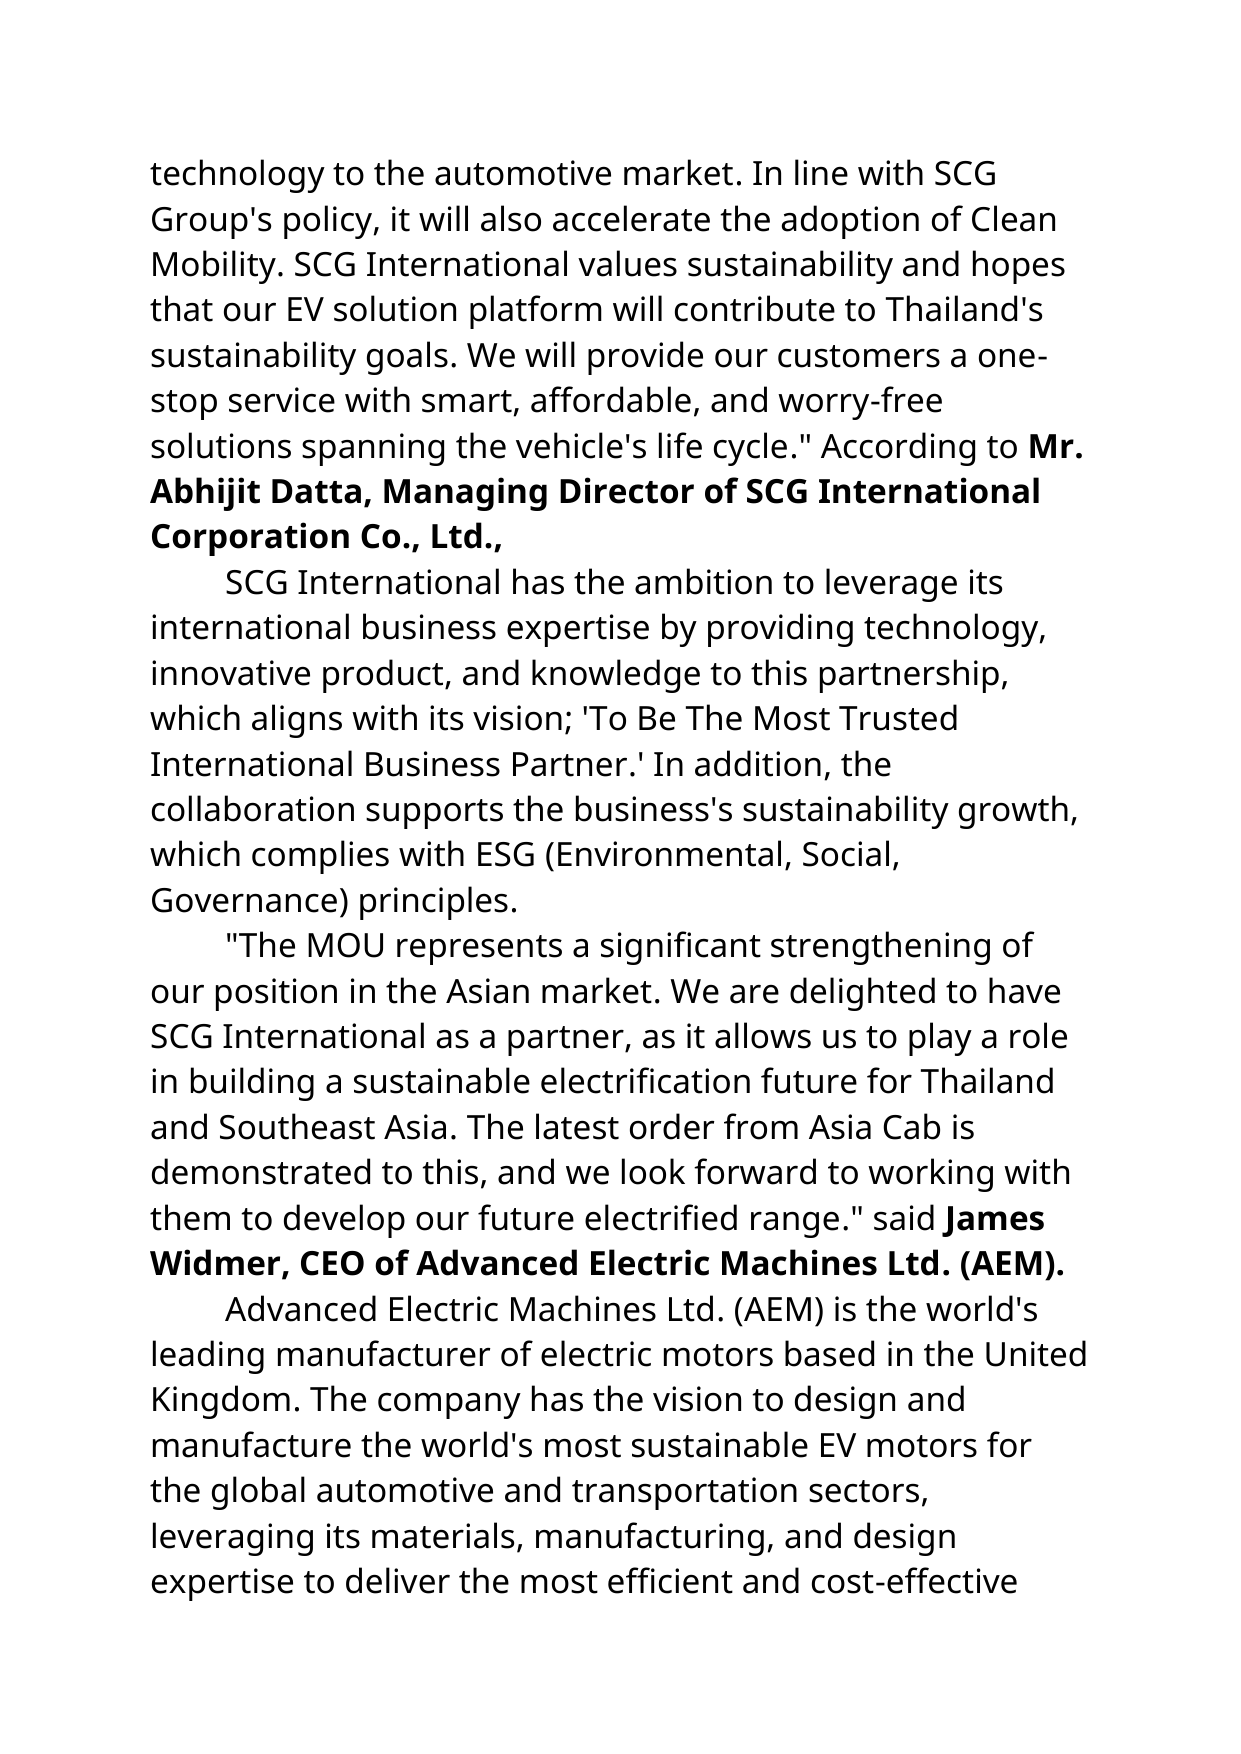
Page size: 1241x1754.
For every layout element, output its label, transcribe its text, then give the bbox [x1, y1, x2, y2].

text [150, 150, 1090, 559]
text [150, 1285, 1090, 1603]
text SCG International has the ambition to leverage its international business expertise by providing technology, innovative product, and knowledge to this partnership, which aligns with its vision; 'To Be The Most Trusted International Business Partner.' In addition, the collaboration supports the business's sustainability growth, which complies with ESG (Environmental, Social, Governance) principles. [150, 559, 1090, 922]
text "The MOU represents a significant strengthening of our position in the Asian market. We are delighted to have SCG International as a partner, as it allows us to play a role in building a sustainable electrification future for Thailand and Southeast Asia. The latest order from Asia Cab is demonstrated to this, and we look forward to working with them to develop our future electrified range." said James Widmer, CEO of Advanced Electric Machines Ltd. (AEM). [150, 922, 1090, 1285]
